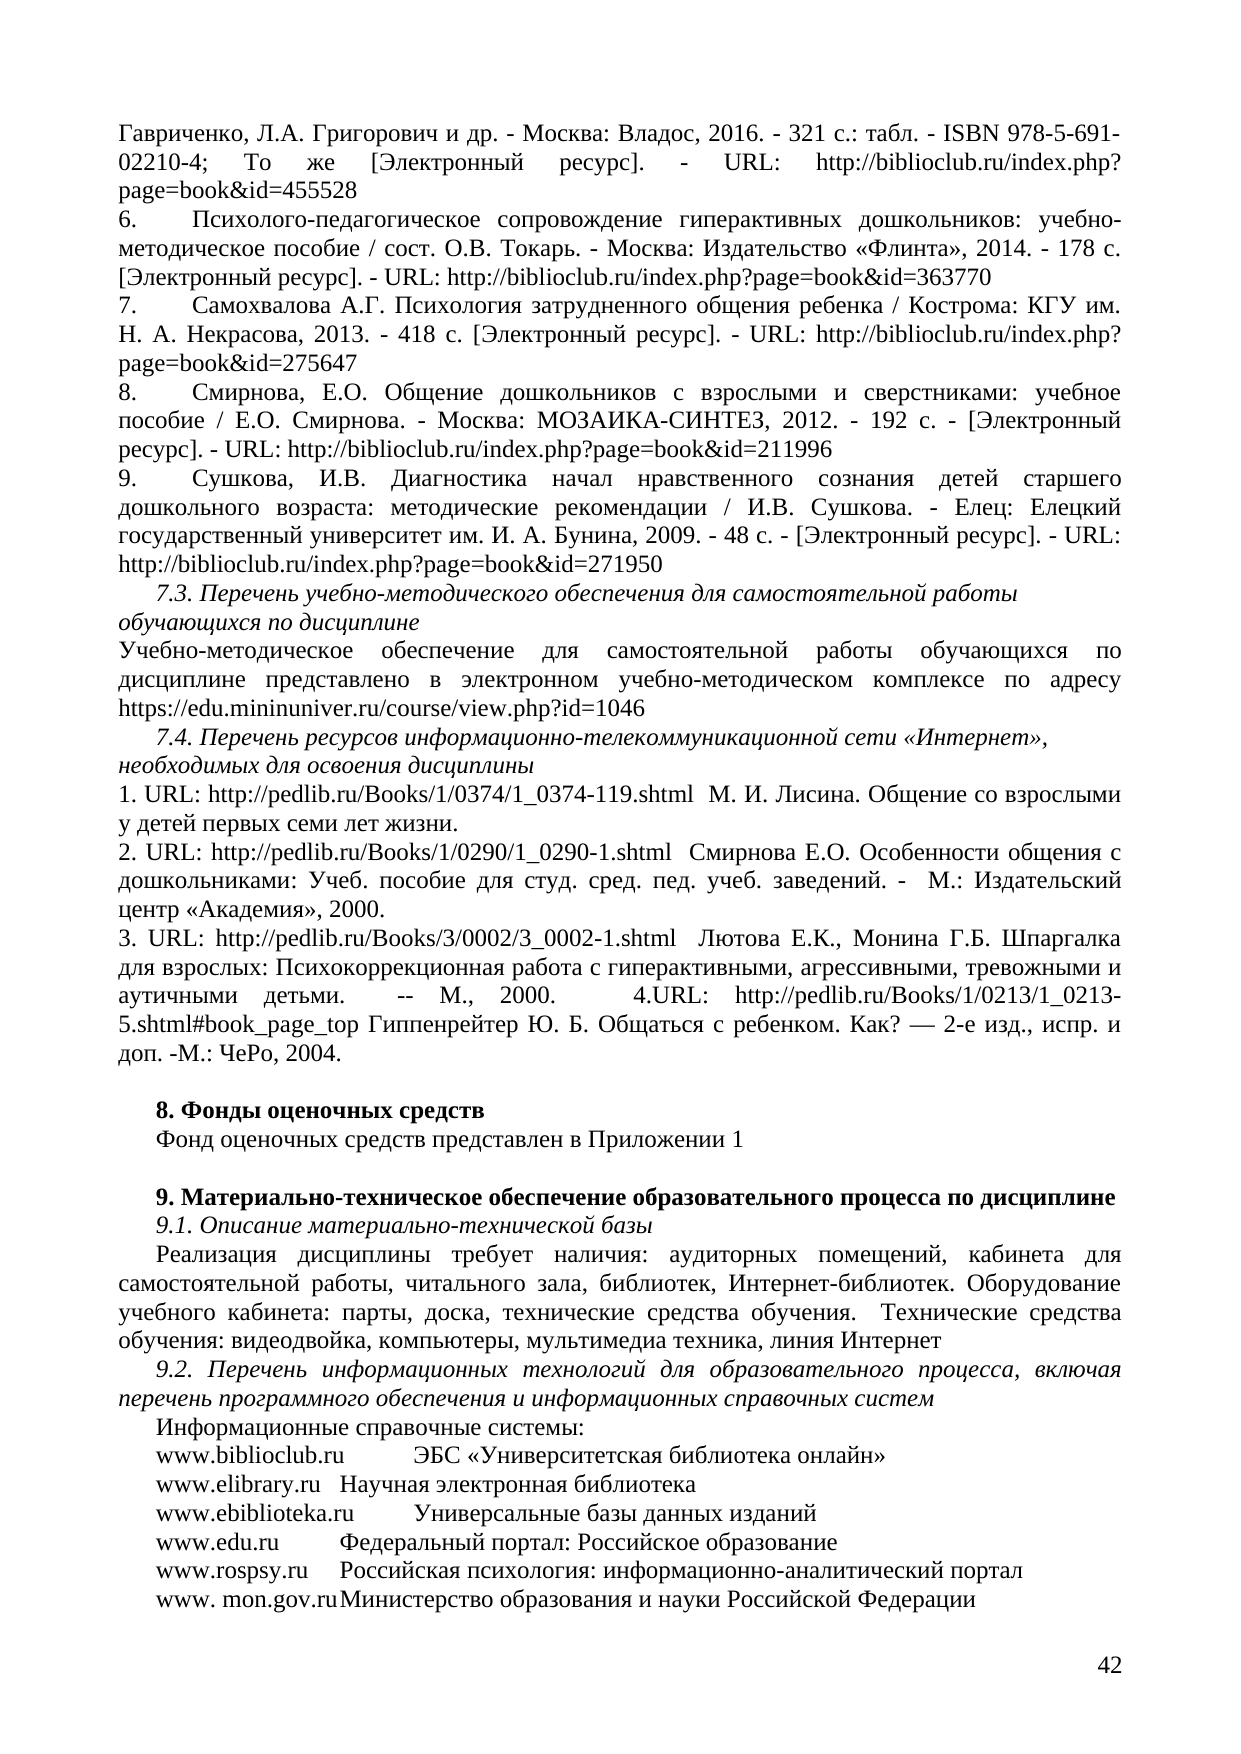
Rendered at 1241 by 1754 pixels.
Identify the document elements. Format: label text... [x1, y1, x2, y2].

subtitle 9.1. Описание материально-технической базы [118, 1211, 1122, 1239]
text Учебно-методическое обеспечение для самостоятельной работы обучающихся по дисциплине представлено в электронном учебно-методическом комплексе по адресу https://edu.mininuniver.ru/course/view.php?id=1046 [118, 636, 1122, 722]
text 1. URL: http://pedlib.ru/Books/1/0374/1_0374-119.shtml М. И. Лисина. Общение со взрослыми у детей первых семи лет жизни. [118, 779, 1122, 837]
text 7. Самохвалова А.Г. Психология затрудненного общения ребенка / Кострома: КГУ им. Н. А. Некрасова, 2013. - 418 с. [Электронный ресурс]. - URL: http://biblioclub.ru/index.php?page=book&id=275647 [118, 291, 1122, 377]
subtitle 9. Материально-техническое обеспечение образовательного процесса по дисциплине [118, 1182, 1122, 1211]
text www.ebiblioteka.ru Универсальные базы данных изданий [118, 1498, 1122, 1527]
text 2. URL: http://pedlib.ru/Books/1/0290/1_0290-1.shtml Смирнова Е.О. Особенности общения с дошкольниками: Учеб. пособие для студ. сред. пед. учеб. заведений. - М.: Издательский центр «Академия», 2000. [118, 837, 1122, 923]
text 6. Психолого-педагогическое сопровождение гиперактивных дошкольников: учебно-методическое пособие / сост. О.В. Токарь. - Москва: Издательство «Флинта», 2014. - 178 с. [Электронный ресурс]. - URL: http://biblioclub.ru/index.php?page=book&id=363770 [118, 204, 1122, 291]
text Реализация дисциплины требует наличия: аудиторных помещений, кабинета для самостоятельной работы, читального зала, библиотек, Интернет-библиотек. Оборудование учебного кабинета: парты, доска, технические средства обучения. Технические средства обучения: видеодвойка, компьютеры, мультимедиа техника, линия Интернет [118, 1239, 1122, 1354]
subtitle 7.3. Перечень учебно-методического обеспечения для самостоятельной работы обучающихся по дисциплине [118, 578, 1122, 636]
text www.elibrary.ru Научная электронная библиотека [118, 1469, 1122, 1498]
subtitle 8. Фонды оценочных средств [118, 1096, 1122, 1124]
text 3. URL: http://pedlib.ru/Books/3/0002/3_0002-1.shtml Лютова Е.К., Монина Г.Б. Шпаргалка для взрослых: Психокоррекционная работа с гиперактивными, агрессивными, тревожными и аутичными детьми. -- М., 2000. 4.URL: http://pedlib.ru/Books/1/0213/1_0213-5.shtml#book_page_top Гиппенрейтер Ю. Б. Общаться с ребенком. Как? — 2-е изд., испр. и доп. -М.: ЧеРо, 2004. [118, 923, 1122, 1067]
text 9. Сушкова, И.В. Диагностика начал нравственного сознания детей старшего дошкольного возраста: методические рекомендации / И.В. Сушкова. - Елец: Елецкий государственный университет им. И. А. Бунина, 2009. - 48 с. - [Электронный ресурс]. - URL: http://biblioclub.ru/index.php?page=book&id=271950 [118, 463, 1122, 578]
text www.edu.ru Федеральный портал: Российское образование [118, 1527, 1122, 1556]
subtitle 7.4. Перечень ресурсов информационно-телекоммуникационной сети «Интернет», необходимых для освоения дисциплины [118, 722, 1122, 779]
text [118, 118, 1122, 204]
subtitle 9.2. Перечень информационных технологий для образовательного процесса, включая перечень программного обеспечения и информационных справочных систем [118, 1354, 1122, 1412]
text www.rospsy.ru Российская психология: информационно-аналитический портал [118, 1556, 1122, 1584]
text Фонд оценочных средств представлен в Приложении 1 [118, 1124, 1122, 1153]
text www.biblioclub.ru ЭБС «Университетская библиотека онлайн» [118, 1441, 1122, 1469]
text Информационные справочные системы: [118, 1412, 1122, 1441]
text www. mon.gov.ru Министерство образования и науки Российской Федерации [118, 1584, 1122, 1613]
text 8. Смирнова, Е.О. Общение дошкольников с взрослыми и сверстниками: учебное пособие / Е.О. Смирнова. - Москва: МОЗАИКА-СИНТЕЗ, 2012. - 192 с. - [Электронный ресурс]. - URL: http://biblioclub.ru/index.php?page=book&id=211996 [118, 377, 1122, 463]
